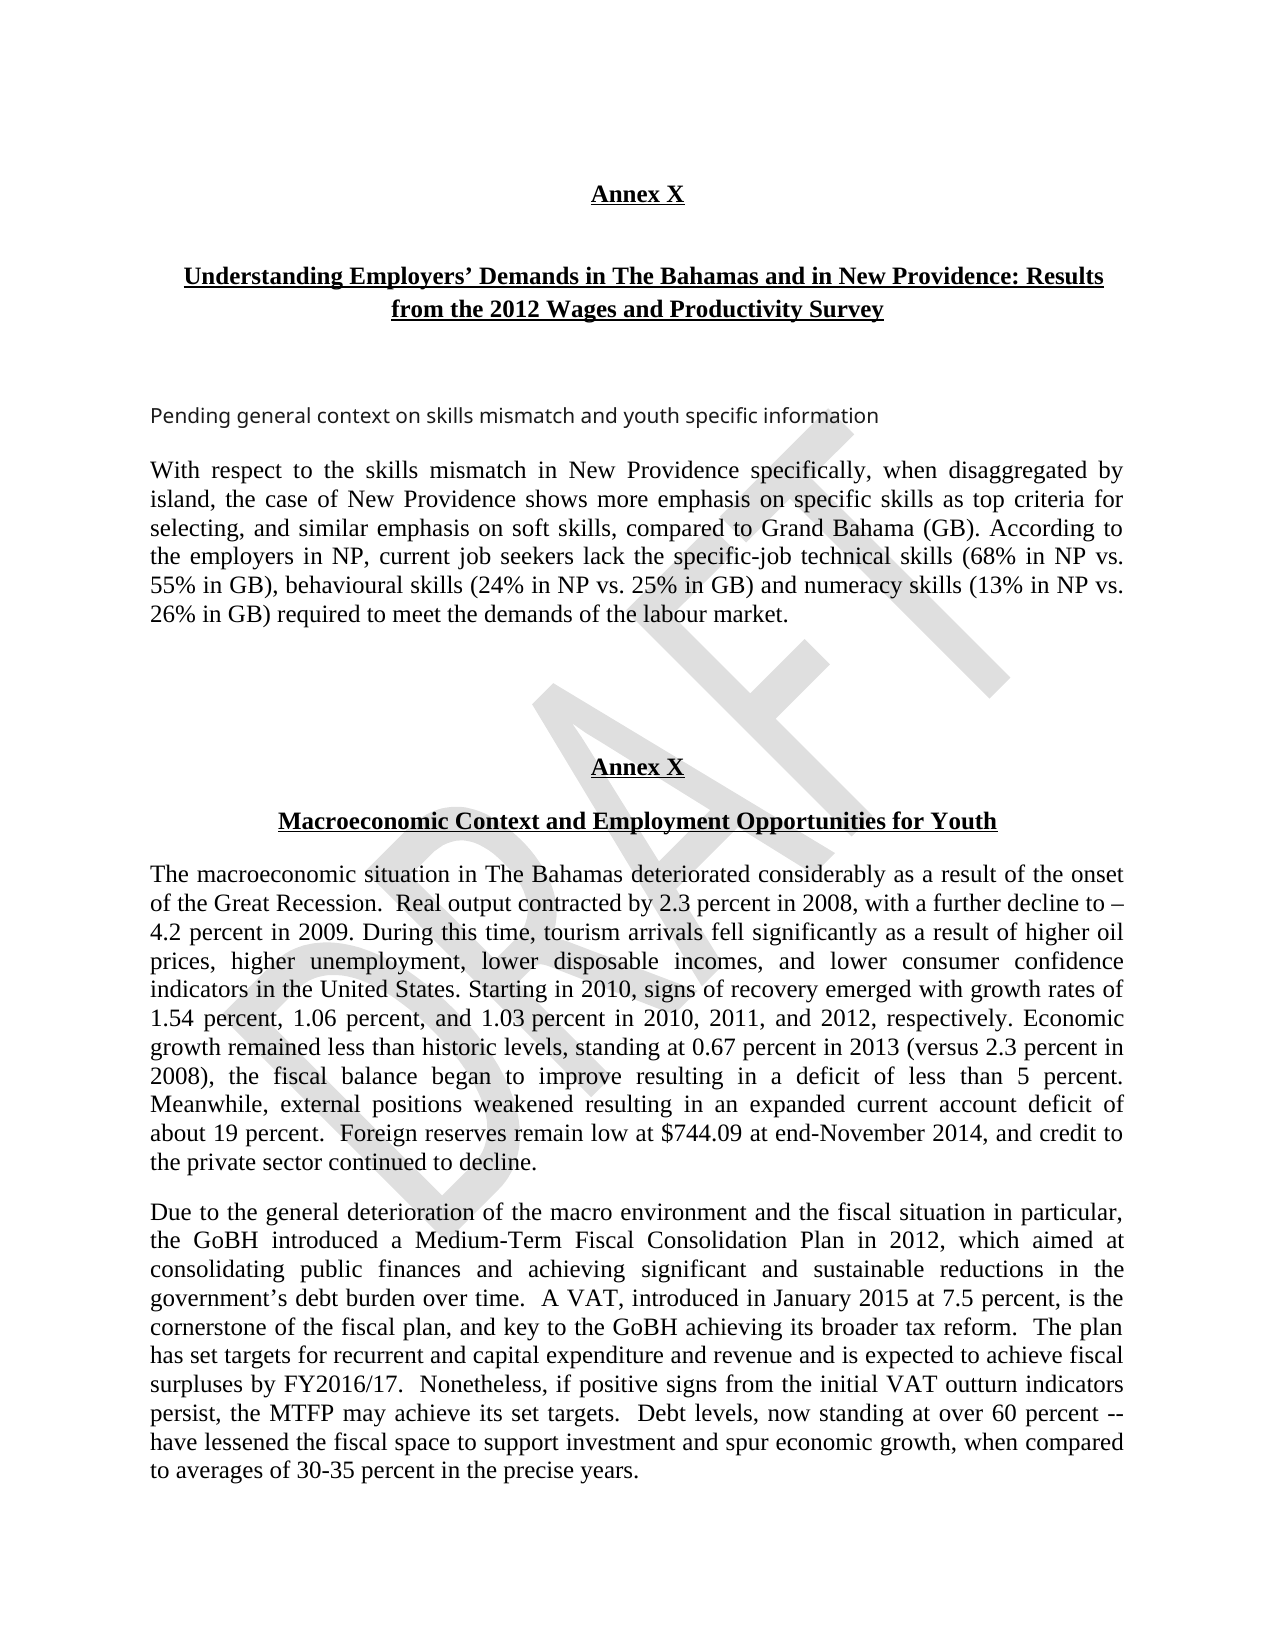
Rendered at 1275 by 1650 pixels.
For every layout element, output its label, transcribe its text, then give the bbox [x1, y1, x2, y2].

text Annex X [150, 179, 1125, 207]
text Pending general context on skills mismatch and youth specific information [150, 402, 1125, 430]
text Annex X [150, 752, 1125, 781]
text The macroeconomic situation in The Bahamas deteriorated considerably as a result of the onset of the Great Recession. Real output contracted by 2.3 percent in 2008, with a further decline to –4.2 percent in 2009. During this time, tourism arrivals fell significantly as a result of higher oil prices, higher unemployment, lower disposable incomes, and lower consumer confidence indicators in the United States. Starting in 2010, signs of recovery emerged with growth rates of 1.54 percent, 1.06 percent, and 1.03 percent in 2010, 2011, and 2012, respectively. Economic growth remained less than historic levels, standing at 0.67 percent in 2013 (versus 2.3 percent in 2008), the fiscal balance began to improve resulting in a deficit of less than 5 percent. Meanwhile, external positions weakened resulting in an expanded current account deficit of about 19 percent. Foreign reserves remain low at $744.09 at end-November 2014, and credit to the private sector continued to decline. [150, 859, 1125, 1176]
text Understanding Employers’ Demands in The Bahamas and in New Providence: Results from the 2012 Wages and Productivity Survey [150, 261, 1125, 323]
text Macroeconomic Context and Employment Opportunities for Youth [150, 806, 1125, 834]
text Due to the general deterioration of the macro environment and the fiscal situation in particular, the GoBH introduced a Medium-Term Fiscal Consolidation Plan in 2012, which aimed at consolidating public finances and achieving significant and sustainable reductions in the government’s debt burden over time. A VAT, introduced in January 2015 at 7.5 percent, is the cornerstone of the fiscal plan, and key to the GoBH achieving its broader tax reform. The plan has set targets for recurrent and capital expenditure and revenue and is expected to achieve fiscal surpluses by FY2016/17. Nonetheless, if positive signs from the initial VAT outturn indicators persist, the MTFP may achieve its set targets. Debt levels, now standing at over 60 percent -- have lessened the fiscal space to support investment and spur economic growth, when compared to averages of 30-35 percent in the precise years. [150, 1197, 1125, 1484]
text With respect to the skills mismatch in New Providence specifically, when disaggregated by island, the case of New Providence shows more emphasis on specific skills as top criteria for selecting, and similar emphasis on soft skills, compared to Grand Bahama (GB). According to the employers in NP, current job seekers lack the specific-job technical skills (68% in NP vs. 55% in GB), behavioural skills (24% in NP vs. 25% in GB) and numeracy skills (13% in NP vs. 26% in GB) required to meet the demands of the labour market. [150, 455, 1125, 628]
